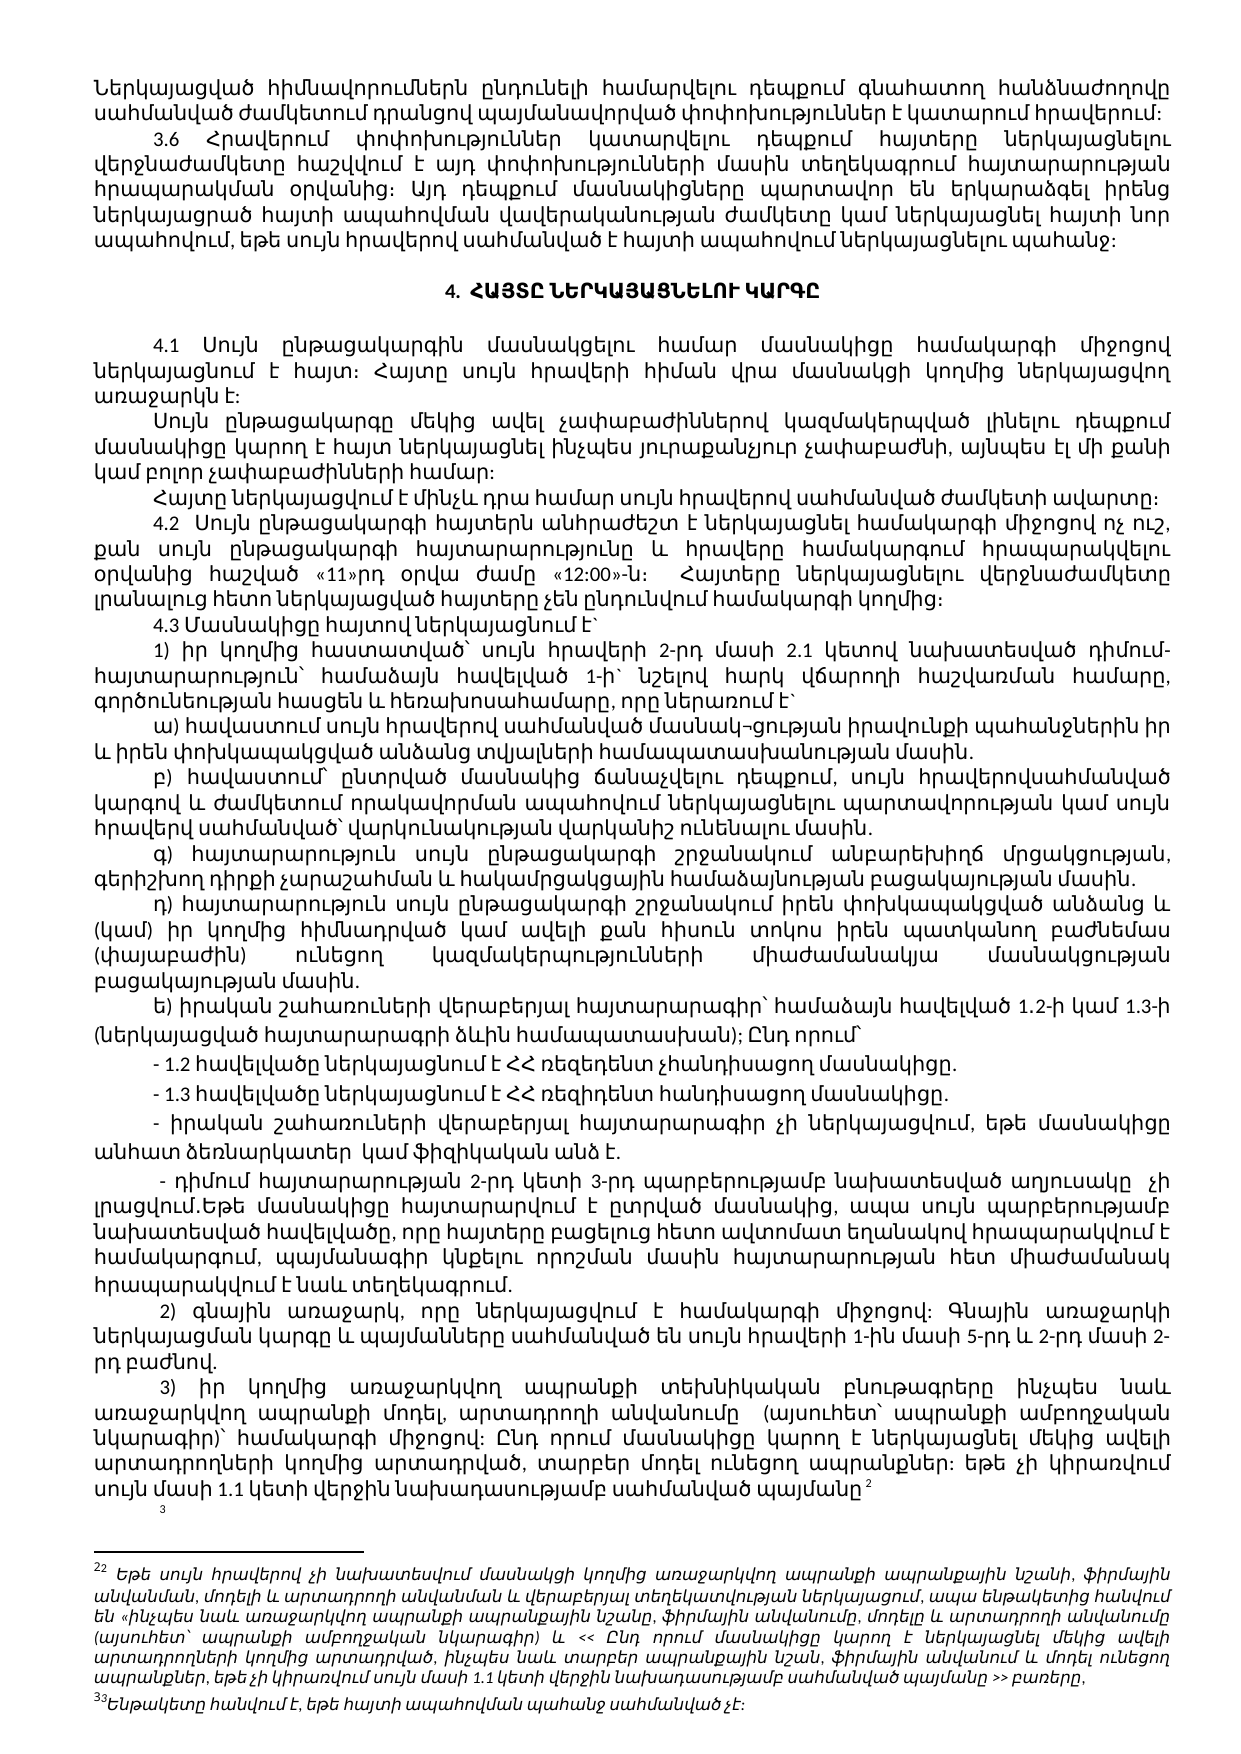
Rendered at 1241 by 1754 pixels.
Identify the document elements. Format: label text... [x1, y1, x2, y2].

text ա) հավաստում սույն հրավերով սահմանված մասնակ¬ցության իրավունքի պահանջներին իր և իրեն փոխկապակցված անձանց տվյալների համապատասխանության մասին. [94, 714, 1171, 764]
text - 1.3 հավելվածը ներկայացնում է ՀՀ ռեզիդենտ հանդիսացող մասնակիցը. [94, 1081, 1171, 1106]
text 3) իր կողմից առաջարկվող ապրանքի տեխնիկական բնութագրերը ինչպես նաև առաջարկվող ապրանքի մոդել, արտադրողի անվանումը (այսուհետ՝ ապրանքի ամբողջական նկարագիր)՝ համակարգի միջոցով: Ընդ որում մասնակիցը կարող է ներկայացնել մեկից ավելի արտադրողների կողմից արտադրված, տարբեր մոդել ունեցող ապրանքներ: եթե չի կիրառվում սույն մասի 1.1 կետի վերջին նախադասությամբ սահմանված պայմանը 2 [94, 1374, 1171, 1501]
text դ) հայտարարություն սույն ընթացակարգի շրջանակում իրեն փոխկապակցված անձանց և (կամ) իր կողմից հիմնադրված կամ ավելի քան հիսուն տոկոս իրեն պատկանող բաժնեմաս (փայաբաժին) ունեցող կազմակերպությունների միաժամանակյա մասնակցության բացակայության մասին. [94, 892, 1171, 993]
text - իրական շահառուների վերաբերյալ հայտարարագիր չի ներկայացվում, եթե մասնակիցը անհատ ձեռնարկատեր կամ ֆիզիկական անձ է. [94, 1110, 1171, 1164]
text ե) իրական շահառուների վերաբերյալ հայտարարագիր՝ համաձայն հավելված 1․2-ի կամ 1.3-ի (ներկայացված հայտարարագրի ձևին համապատասխան); Ընդ որում՝ [94, 993, 1171, 1048]
text - 1.2 հավելվածը ներկայացնում է ՀՀ ռեզեդենտ չհանդիսացող մասնակիցը. [94, 1052, 1171, 1077]
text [94, 75, 1171, 126]
text 3.6 Հրավերում փոփոխություններ կատարվելու դեպքում հայտերը ներկայացնելու վերջնաժամկետը հաշվվում է այդ փոփոխությունների մասին տեղեկագրում հայտարարության հրապարակման օրվանից։ Այդ դեպքում մասնակիցները պարտավոր են երկարաձգել իրենց ներկայացրած հայտի ապահովման վավերականության ժամկետը կամ ներկայացնել հայտի նոր ապահովում, եթե սույն հրավերով սահմանված է հայտի ապահովում ներկայացնելու պահանջ: [94, 126, 1171, 253]
text Սույն ընթացակարգը մեկից ավել չափաբաժիններով կազմակերպված լինելու դեպքում մասնակիցը կարող է հայտ ներկայացնել ինչպես յուրաքանչյուր չափաբաժնի, այնպես էլ մի քանի կամ բոլոր չափաբաժինների համար: [94, 409, 1171, 485]
text 1) իր կողմից հաստատված՝ սույն հրավերի 2-րդ մասի 2.1 կետով նախատեսված դիմում-հայտարարություն՝ համաձայն հավելված 1-ի` նշելով հարկ վճարողի հաշվառման համարը, գործունեության հասցեն և հեռախոսահամարը, որը ներառում է` [94, 637, 1171, 714]
text 3 [94, 1501, 1171, 1527]
text գ) հայտարարություն սույն ընթացակարգի շրջանակում անբարեխիղճ մրցակցության, գերիշխող դիրքի չարաշահման և հակամրցակցային համաձայնության բացակայության մասին. [94, 841, 1171, 892]
text 4.3 Մասնակիցը հայտով ներկայացնում է` [94, 612, 1171, 637]
text 4. ՀԱՅՏԸ ՆԵՐԿԱՅԱՑՆԵԼՈՒ ԿԱՐԳԸ [94, 278, 1171, 304]
text 4.2 Սույն ընթացակարգի հայտերն անհրաժեշտ է ներկայացնել համակարգի միջոցով ոչ ուշ, քան սույն ընթացակարգի հայտարարությունը և հրավերը համակարգում հրապարակվելու օրվանից հաշված «11»րդ օրվա ժամը «12:00»-ն։ Հայտերը ներկայացնելու վերջնաժամկետը լրանալուց հետո ներկայացված հայտերը չեն ընդունվում համակարգի կողմից։ [94, 510, 1171, 612]
text 4.1 Սույն ընթացակարգին մասնակցելու համար մասնակիցը համակարգի միջոցով ներկայացնում է հայտ։ Հայտը սույն հրավերի հիման վրա մասնակցի կողմից ներկայացվող առաջարկն է: [94, 332, 1171, 409]
text 2) գնային առաջարկ, որը ներկայացվում է համակարգի միջոցով: Գնային առաջարկի ներկայացման կարգը և պայմանները սահմանված են սույն հրավերի 1-ին մասի 5-րդ և 2-րդ մասի 2-րդ բաժնով. [94, 1298, 1171, 1374]
text - դիմում հայտարարության 2-րդ կետի 3-րդ պարբերությամբ նախատեսված աղյուսակը չի լրացվում․Եթե մասնակիցը հայտարարվում է ըտրված մասնակից, ապա սույն պարբերությամբ նախատեսված հավելվածը, որը հայտերը բացելուց հետո ավտոմատ եղանակով հրապարակվում է համակարգում, պայմանագիր կնքելու որոշման մասին հայտարարության հետ միաժամանակ հրապարակվում է նաև տեղեկագրում. [94, 1168, 1171, 1298]
text Հայտը ներկայացվում է մինչև դրա համար սույն հրավերով սահմանված ժամկետի ավարտը։ [94, 485, 1171, 510]
text բ) հավաստում՝ ընտրված մասնակից ճանաչվելու դեպքում, սույն հրավերովսահմանված կարգով և ժամկետում որակավորման ապահովում ներկայացնելու պարտավորության կամ սույն հրավերվ սահմանված՝ վարկունակության վարկանիշ ունենալու մասին. [94, 764, 1171, 841]
